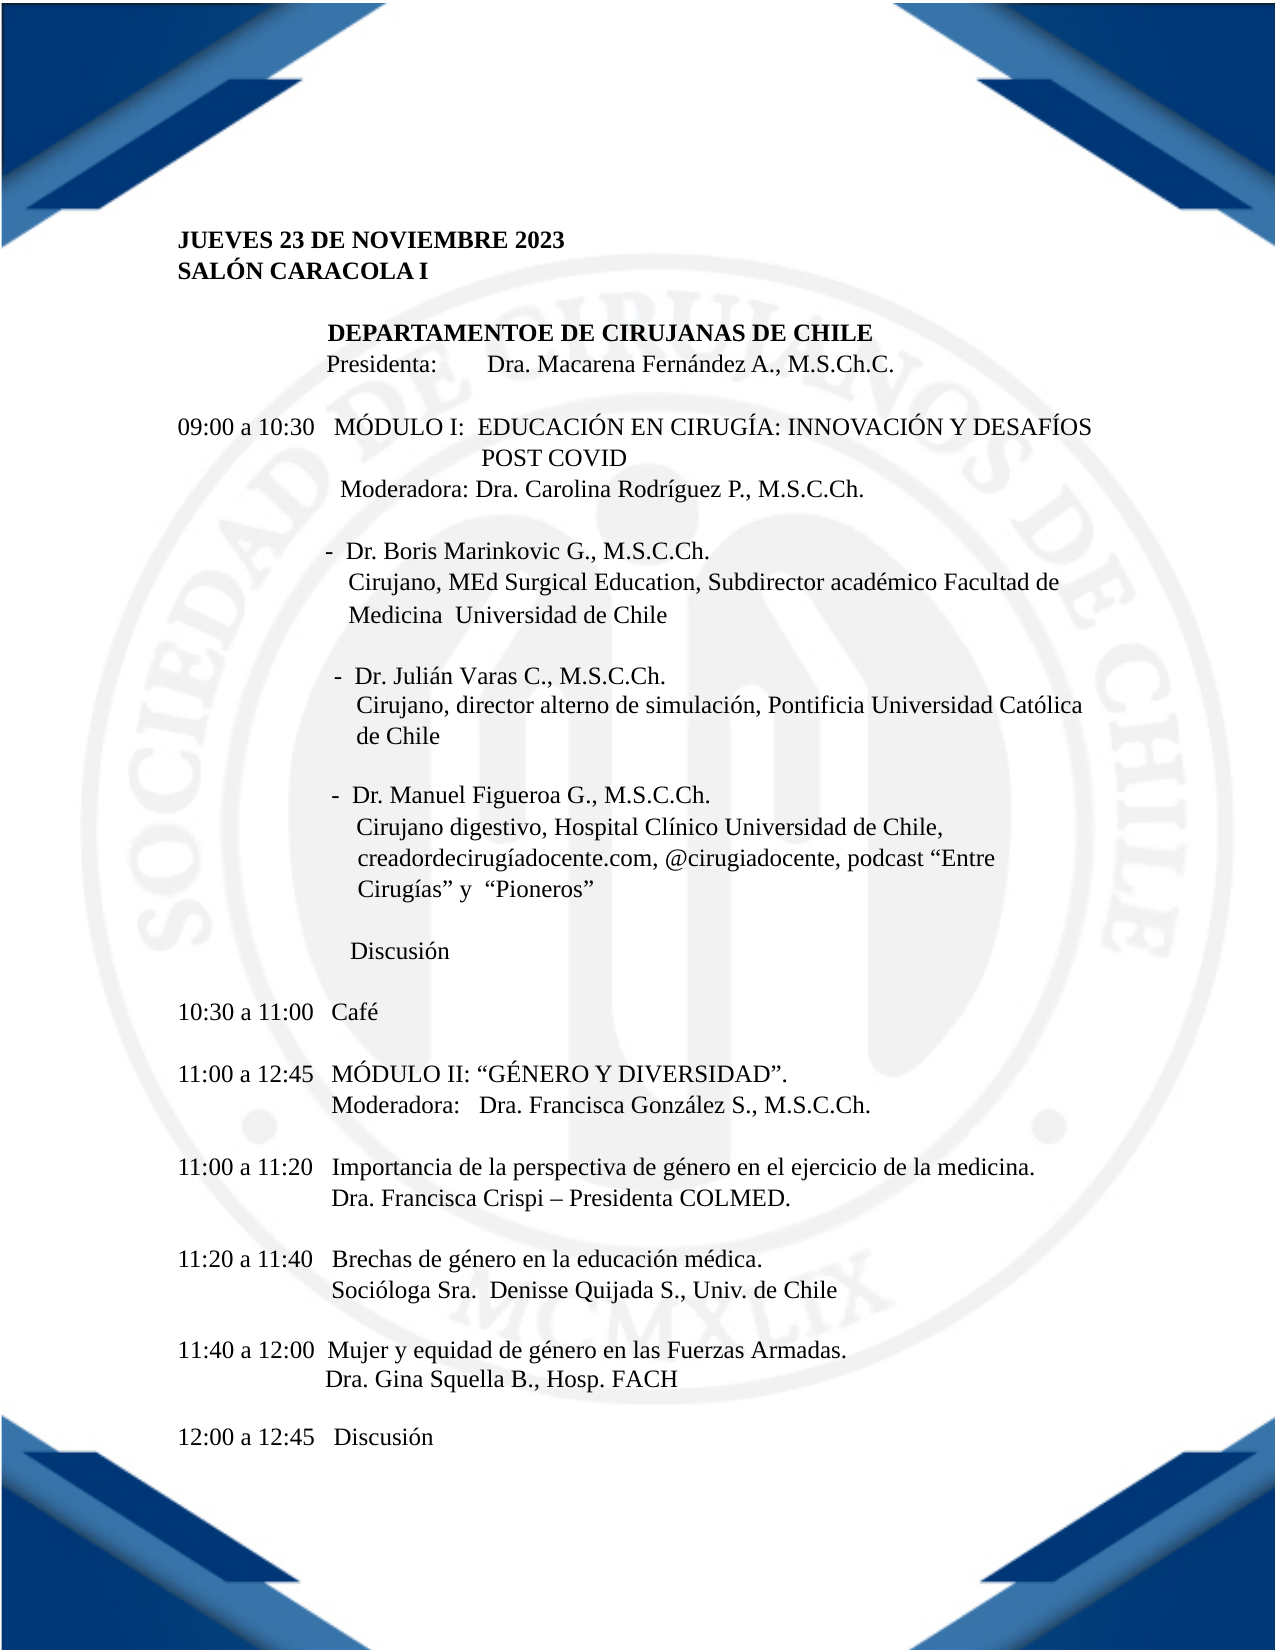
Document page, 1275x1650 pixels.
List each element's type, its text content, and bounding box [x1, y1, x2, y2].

text 11:40 a 12:00 Mujer y equidad de género en las Fuerzas Armadas. [177, 1335, 1098, 1364]
text SALÓN CARACOLA I [177, 256, 1098, 285]
text 11:00 a 12:45 MÓDULO II: “GÉNERO Y DIVERSIDAD”. [177, 1059, 1098, 1088]
text 09:00 a 10:30 MÓDULO I: EDUCACIÓN EN CIRUGÍA: INNOVACIÓN Y DESAFÍOS [177, 412, 1098, 440]
text 11:00 a 11:20 Importancia de la perspectiva de género en el ejercicio de la medicina. [177, 1152, 1098, 1181]
text creadordecirugíadocente.com, @cirugiadocente, podcast “Entre [251, 843, 1098, 871]
text 10:30 a 11:00 Café [177, 997, 1098, 1026]
text Dra. Francisca Crispi – Presidenta COLMED. [177, 1183, 1098, 1212]
text Dra. Gina Squella B., Hosp. FACH [251, 1364, 1098, 1393]
text Presidenta: Dra. Macarena Fernández A., M.S.Ch.C. [177, 349, 1098, 378]
picture [1, 3, 1275, 1650]
text Discusión [251, 936, 1098, 964]
text - Dr. Julián Varas C., M.S.C.Ch. [177, 661, 1098, 690]
text Cirujano, director alterno de simulación, Pontificia Universidad Católica [251, 690, 1098, 718]
text Socióloga Sra. Denisse Quijada S., Univ. de Chile [177, 1276, 1098, 1304]
text JUEVES 23 DE NOVIEMBRE 2023 [177, 225, 1098, 254]
text 12:00 a 12:45 Discusión [177, 1422, 1098, 1450]
text 11:20 a 11:40 Brechas de género en la educación médica. [177, 1244, 1098, 1273]
text - Dr. Manuel Figueroa G., M.S.C.Ch. [251, 781, 1098, 809]
text de Chile [251, 721, 1098, 749]
text Moderadora: Dra. Francisca González S., M.S.C.Ch. [251, 1090, 1098, 1119]
text POST COVID [251, 443, 1098, 471]
text Moderadora: Dra. Carolina Rodríguez P., M.S.C.Ch. [177, 474, 1098, 502]
list Cirujano, MEd Surgical Education, Subdirector académico Facultad de Medicina Universidad de Chile [348, 567, 1098, 629]
text Cirugías” y “Pioneros” [251, 874, 1098, 902]
text DEPARTAMENTOE DE CIRUJANAS DE CHILE [177, 318, 1098, 347]
text Cirujano digestivo, Hospital Clínico Universidad de Chile, [251, 812, 1098, 840]
text - Dr. Boris Marinkovic G., M.S.C.Ch. [177, 536, 1098, 564]
